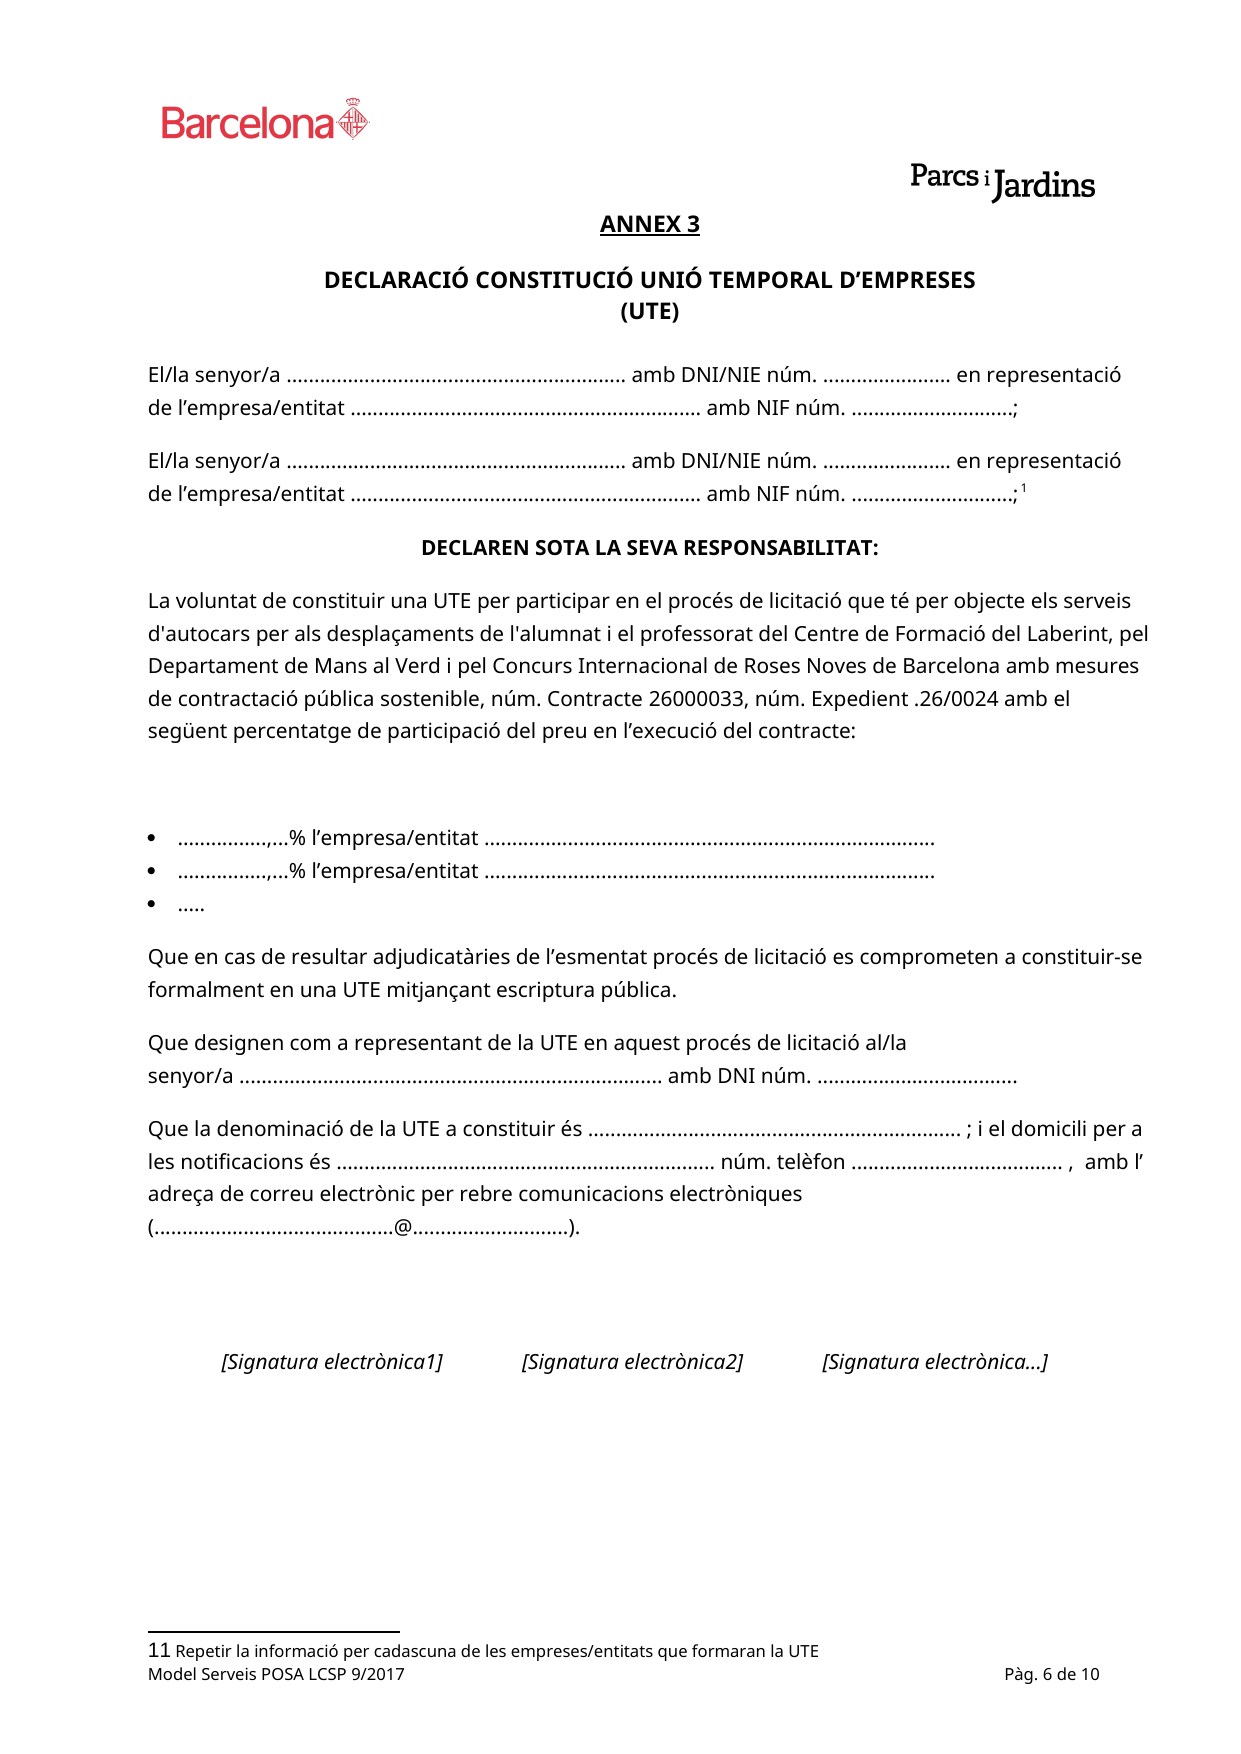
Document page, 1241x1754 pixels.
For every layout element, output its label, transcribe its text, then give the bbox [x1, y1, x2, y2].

text ANNEX 3 [148, 208, 1152, 239]
text (UTE) [148, 295, 1152, 327]
text [Signatura electrònica1] [Signatura electrònica2] [Signatura electrònica...] [148, 1347, 1152, 1376]
list ................,...% l’empresa/entitat ................................................................................. [148, 823, 1152, 852]
text El/la senyor/a ............................................................. amb DNI/NIE núm. ....................... en representació de l’empresa/entitat ............................................................... amb NIF núm. .............................; [148, 361, 1152, 422]
text DECLARACIÓ CONSTITUCIÓ UNIÓ TEMPORAL D’EMPRESES [148, 264, 1152, 295]
text El/la senyor/a ............................................................. amb DNI/NIE núm. ....................... en representació de l’empresa/entitat ............................................................... amb NIF núm. .............................;1 [148, 447, 1152, 508]
text Que la denominació de la UTE a constituir és ................................................................... ; i el domicili per a les notificacions és .................................................................... núm. telèfon ...................................... , amb l’ adreça de correu electrònic per rebre comunicacions electròniques (...........................................@............................). [148, 1114, 1152, 1240]
list ................,...% l’empresa/entitat ................................................................................. [148, 856, 1152, 884]
text Que en cas de resultar adjudicatàries de l’esmentat procés de licitació es comprometen a constituir-se formalment en una UTE mitjançant escriptura pública. [148, 942, 1152, 1003]
text La voluntat de constituir una UTE per participar en el procés de licitació que té per objecte els serveis d'autocars per als desplaçaments de l'alumnat i el professorat del Centre de Formació del Laberint, pel Departament de Mans al Verd i pel Concurs Internacional de Roses Noves de Barcelona amb mesures de contractació pública sostenible, núm. Contracte 26000033, núm. Expedient .26/0024 amb el següent percentatge de participació del preu en l’execució del contracte: [148, 586, 1152, 745]
text DECLAREN SOTA LA SEVA RESPONSABILITAT: [148, 533, 1152, 561]
list ..... [148, 889, 1152, 917]
picture [910, 163, 1096, 204]
text Que designen com a representant de la UTE en aquest procés de licitació al/la senyor/a ............................................................................ amb DNI núm. .................................... [148, 1028, 1152, 1089]
picture [162, 97, 370, 140]
